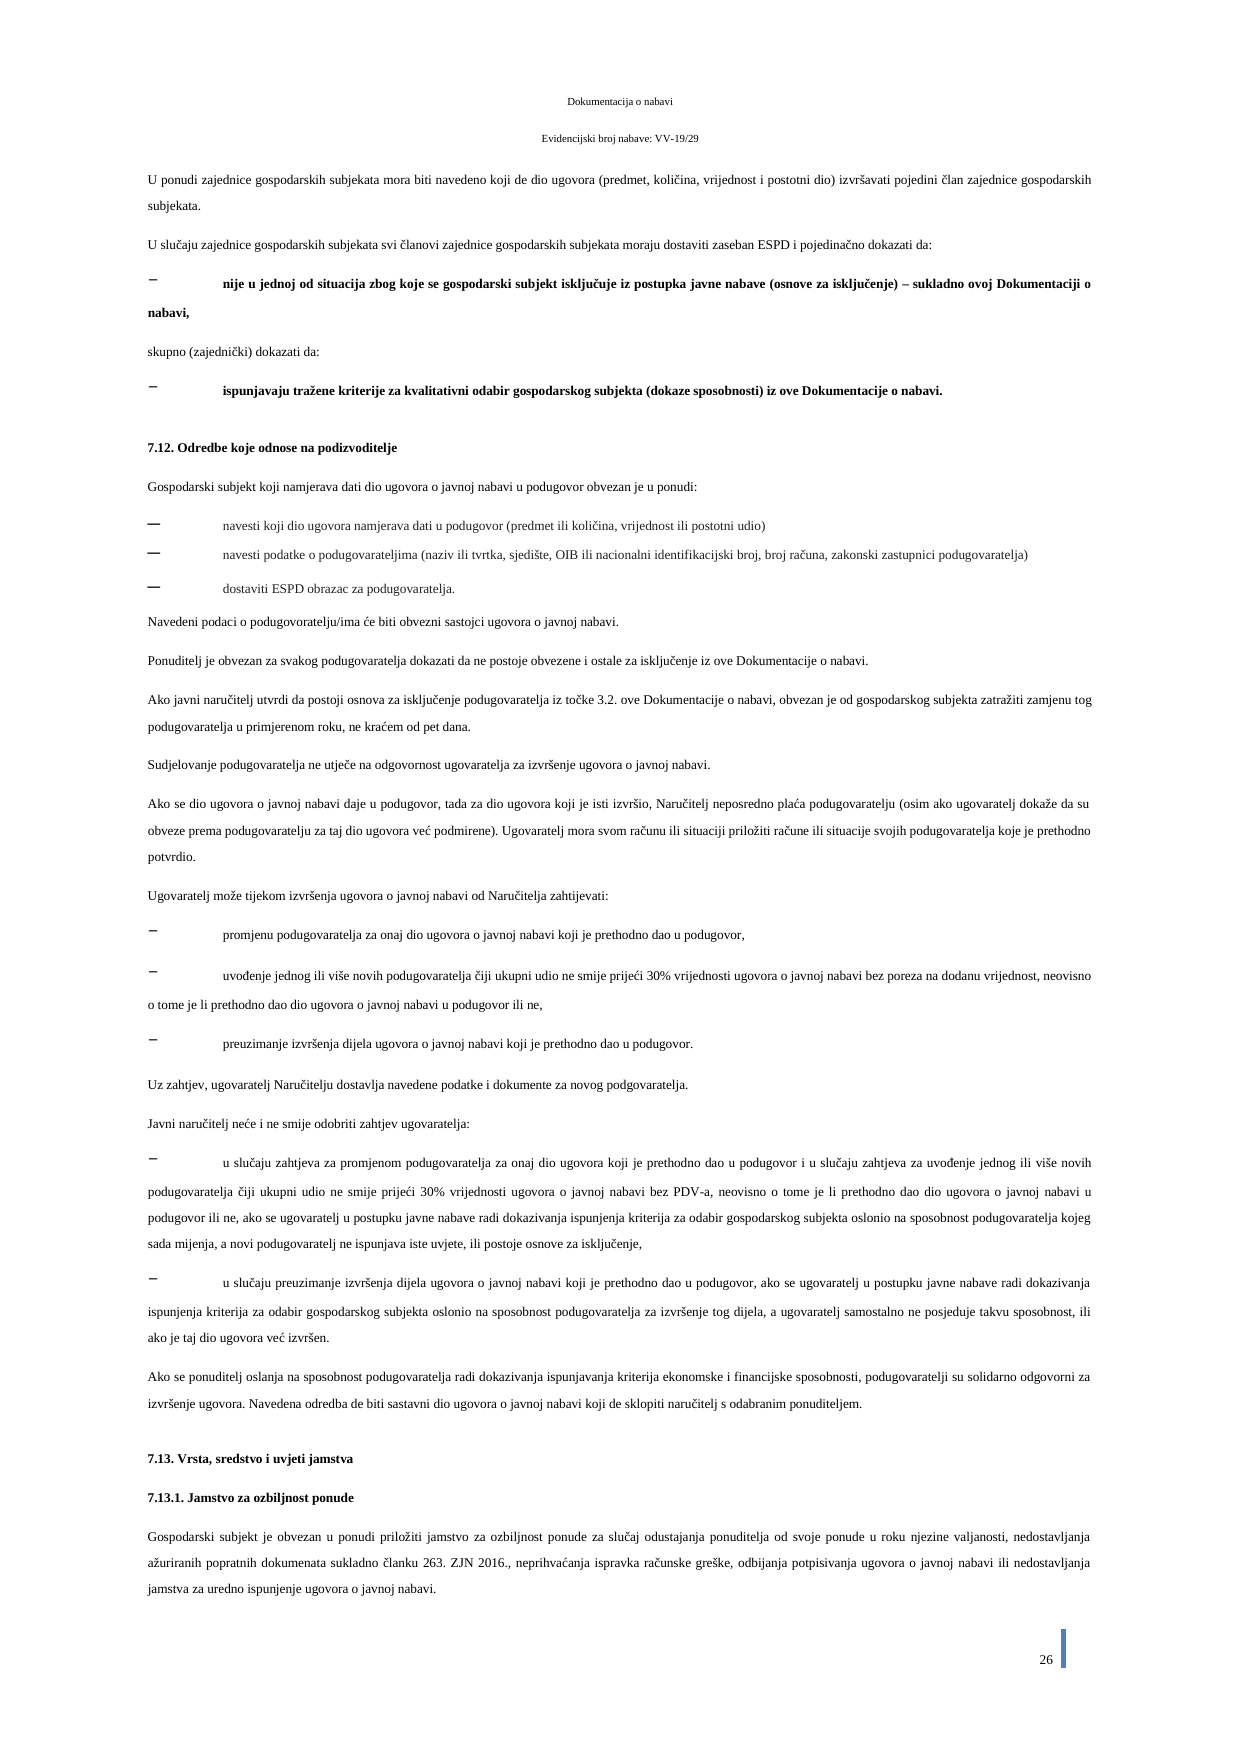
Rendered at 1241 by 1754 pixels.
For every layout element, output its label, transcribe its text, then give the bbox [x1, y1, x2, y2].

list dostaviti ESPD obrazac za podugovaratelja. [147, 570, 1093, 598]
text U ponudi zajednice gospodarskih subjekata mora biti navedeno koji de dio ugovora (predmet, količina, vrijednost i postotni dio) izvršavati pojedini član zajednice gospodarskih subjekata. [147, 161, 1093, 213]
list ispunjavaju tražene kriterije za kvalitativni odabir gospodarskog subjekta (dokaze sposobnosti) iz ove Dokumentacije o nabavi. [147, 371, 1093, 400]
list navesti koji dio ugovora namjerava dati u podugovor (predmet ili količina, vrijednost ili postotni udio) [147, 507, 1093, 536]
list 7.12. Odredbe koje odnose na podizvoditelje [147, 429, 1093, 456]
text Sudjelovanje podugovaratelja ne utječe na odgovornost ugovaratelja za izvršenje ugovora o javnoj nabavi. [147, 746, 1093, 773]
text Gospodarski subjekt koji namjerava dati dio ugovora o javnoj nabavi u podugovor obvezan je u ponudi: [147, 468, 1093, 495]
list navesti podatke o podugovarateljima (naziv ili tvrtka, sjedište, OIB ili nacionalni identifikacijski broj, broj računa, zakonski zastupnici podugovaratelja) [147, 536, 1093, 565]
list u slučaju zahtjeva za promjenom podugovaratelja za onaj dio ugovora koji je prethodno dao u podugovor i u slučaju zahtjeva za uvođenje jednog ili više novih podugovaratelja čiji ukupni udio ne smije prijeći 30% vrijednosti ugovora o javnoj nabavi bez PDV-a, neovisno o tome je li prethodno dao dio ugovora o javnoj nabavi u podugovor ili ne, ako se ugovaratelj u postupku javne nabave radi dokazivanja ispunjenja kriterija za odabir gospodarskog subjekta oslonio na sposobnost podugovaratelja kojeg sada mijenja, a novi podugovaratelj ne ispunjava iste uvjete, ili postoje osnove za isključenje, [147, 1144, 1093, 1252]
list u slučaju preuzimanje izvršenja dijela ugovora o javnoj nabavi koji je prethodno dao u podugovor, ako se ugovaratelj u postupku javne nabave radi dokazivanja ispunjenja kriterija za odabir gospodarskog subjekta oslonio na sposobnost podugovaratelja za izvršenje tog dijela, a ugovaratelj samostalno ne posjeduje takvu sposobnost, ili ako je taj dio ugovora već izvršen. [147, 1264, 1093, 1346]
text Ako se dio ugovora o javnoj nabavi daje u podugovor, tada za dio ugovora koji je isti izvršio, Naručitelj neposredno plaća podugovaratelju (osim ako ugovaratelj dokaže da su obveze prema podugovaratelju za taj dio ugovora već podmirene). Ugovaratelj mora svom računu ili situaciji priložiti račune ili situacije svojih podugovaratelja koje je prethodno potvrdio. [147, 785, 1093, 864]
list nije u jednoj od situacija zbog koje se gospodarski subjekt isključuje iz postupka javne nabave (osnove za isključenje) – sukladno ovoj Dokumentaciji o nabavi, [147, 265, 1093, 320]
list 7.13.1. Jamstvo za ozbiljnost ponude [147, 1479, 1093, 1505]
text Uz zahtjev, ugovaratelj Naručitelju dostavlja navedene podatke i dokumente za novog podgovaratelja. [147, 1066, 1093, 1092]
text Ugovaratelj može tijekom izvršenja ugovora o javnoj nabavi od Naručitelja zahtijevati: [147, 877, 1093, 903]
list preuzimanje izvršenja dijela ugovora o javnoj nabavi koji je prethodno dao u podugovor. [147, 1025, 1093, 1053]
text Ponuditelj je obvezan za svakog podugovaratelja dokazati da ne postoje obvezene i ostale za isključenje iz ove Dokumentacije o nabavi. [147, 642, 1093, 669]
list uvođenje jednog ili više novih podugovaratelja čiji ukupni udio ne smije prijeći 30% vrijednosti ugovora o javnoj nabavi bez poreza na dodanu vrijednost, neovisno o tome je li prethodno dao dio ugovora o javnoj nabavi u podugovor ili ne, [147, 957, 1093, 1012]
list promjenu podugovaratelja za onaj dio ugovora o javnoj nabavi koji je prethodno dao u podugovor, [147, 916, 1093, 944]
text Javni naručitelj neće i ne smije odobriti zahtjev ugovaratelja: [147, 1105, 1093, 1131]
text U slučaju zajednice gospodarskih subjekata svi članovi zajednice gospodarskih subjekata moraju dostaviti zaseban ESPD i pojedinačno dokazati da: [147, 226, 1093, 252]
text Gospodarski subjekt je obvezan u ponudi priložiti jamstvo za ozbiljnost ponude za slučaj odustajanja ponuditelja od svoje ponude u roku njezine valjanosti, nedostavljanja ažuriranih popratnih dokumenata sukladno članku 263. ZJN 2016., neprihvaćanja ispravka računske greške, odbijanja potpisivanja ugovora o javnoj nabavi ili nedostavljanja jamstva za uredno ispunjenje ugovora o javnoj nabavi. [147, 1518, 1093, 1597]
list 7.13. Vrsta, sredstvo i uvjeti jamstva [147, 1440, 1093, 1466]
text Ako se ponuditelj oslanja na sposobnost podugovaratelja radi dokazivanja ispunjavanja kriterija ekonomske i financijske sposobnosti, podugovaratelji su solidarno odgovorni za izvršenje ugovora. Navedena odredba de biti sastavni dio ugovora o javnoj nabavi koji de sklopiti naručitelj s odabranim ponuditeljem. [147, 1358, 1093, 1411]
text skupno (zajednički) dokazati da: [147, 333, 1093, 359]
text Navedeni podaci o podugovoratelju/ima će biti obvezni sastojci ugovora o javnoj nabavi. [147, 603, 1093, 630]
text Ako javni naručitelj utvrdi da postoji osnova za isključenje podugovaratelja iz točke 3.2. ove Dokumentacije o nabavi, obvezan je od gospodarskog subjekta zatražiti zamjenu tog podugovaratelja u primjerenom roku, ne kraćem od pet dana. [147, 681, 1093, 734]
